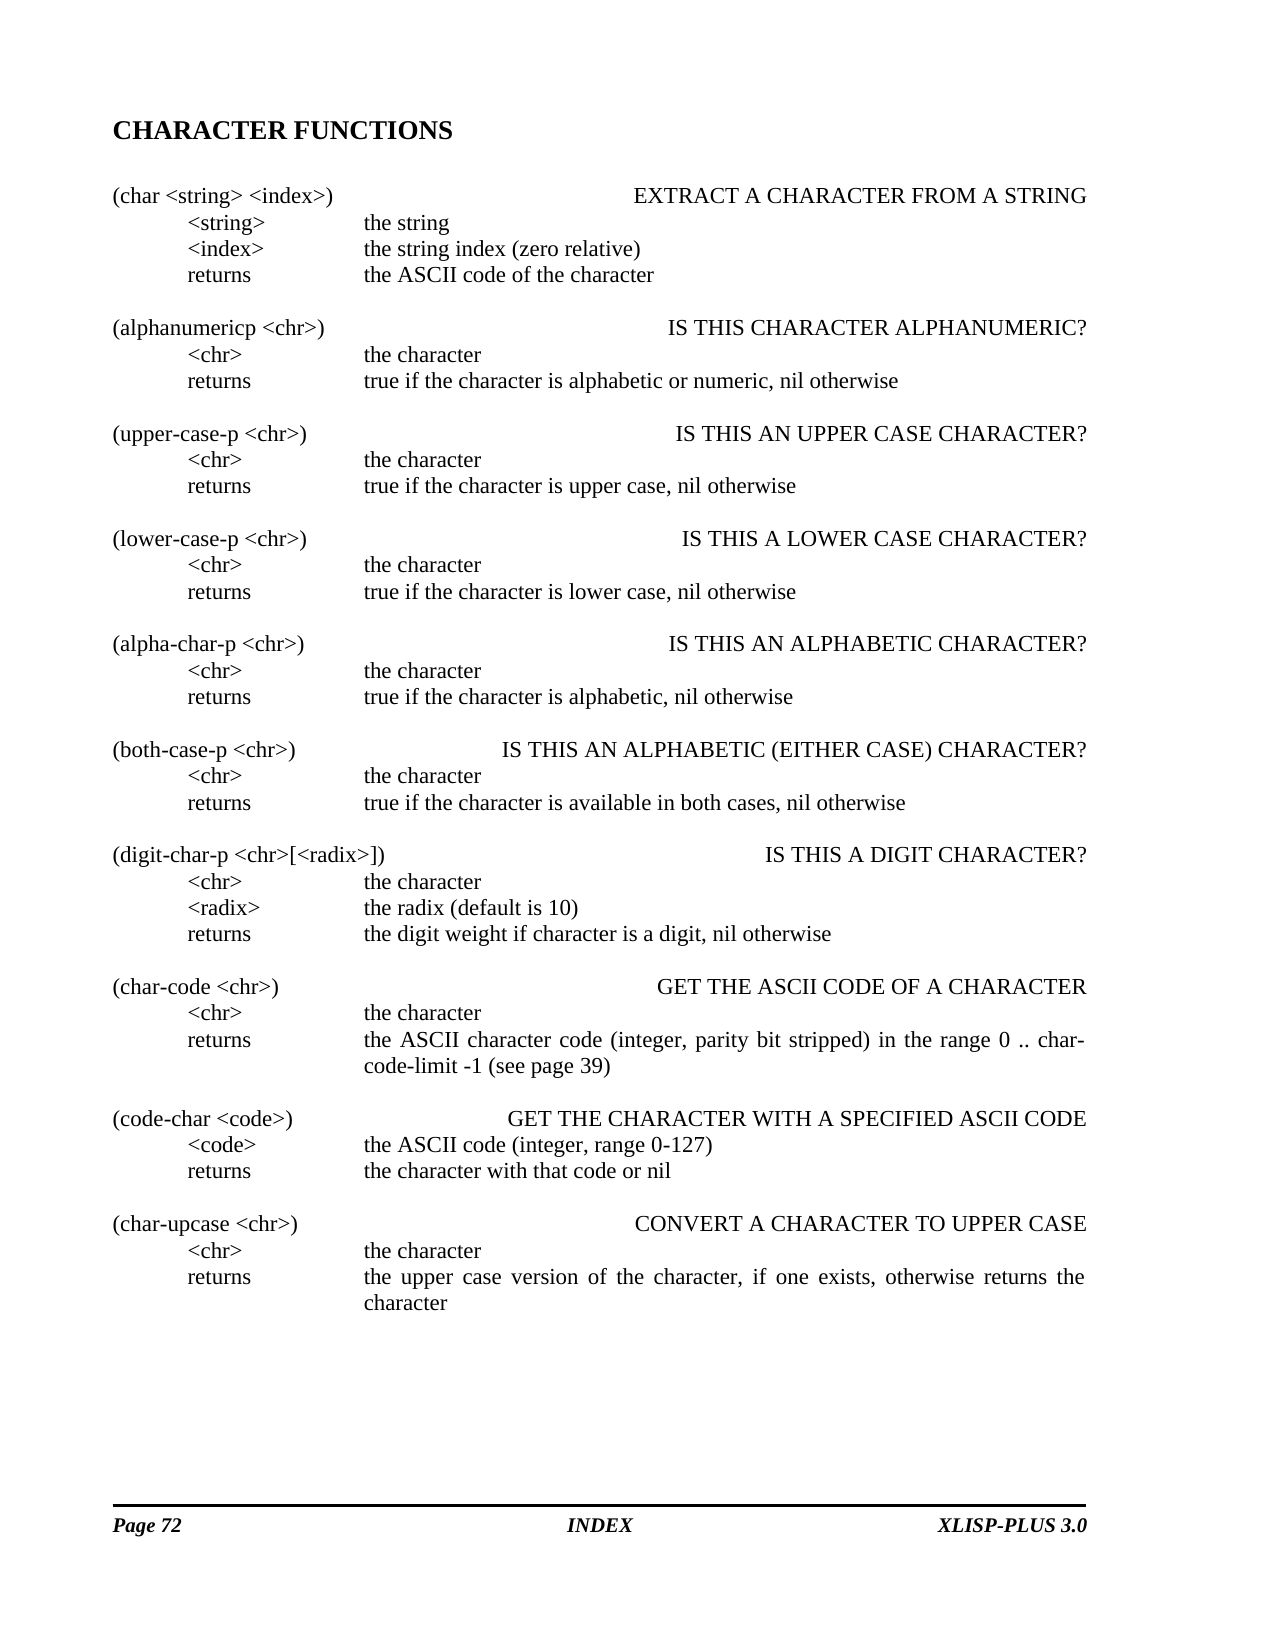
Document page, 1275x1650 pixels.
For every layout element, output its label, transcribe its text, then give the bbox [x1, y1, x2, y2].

text returns the ASCII code of the character [112, 262, 1086, 288]
text <chr> the character [112, 446, 1086, 472]
text <chr> the character [112, 999, 1086, 1026]
text (char-code <chr>) GET THE ASCII CODE OF A CHARACTER [112, 973, 1086, 999]
text <chr> the character [112, 657, 1086, 683]
subtitle CHARACTER FUNCTIONS [112, 114, 1086, 145]
text <chr> the character [112, 341, 1086, 367]
text <chr> the character [112, 762, 1086, 789]
text returns true if the character is alphabetic, nil otherwise [112, 683, 1086, 709]
text <chr> the character [112, 551, 1086, 578]
text <string> the string [112, 209, 1086, 235]
text (char-upcase <chr>) CONVERT A CHARACTER TO UPPER CASE [112, 1210, 1086, 1237]
text (lower-case-p <chr>) IS THIS A LOWER CASE CHARACTER? [112, 525, 1086, 551]
text (digit-char-p <chr>[<radix>]) IS THIS A DIGIT CHARACTER? [112, 841, 1086, 868]
text returns the digit weight if character is a digit, nil otherwise [112, 920, 1086, 947]
text (char <string> <index>) EXTRACT A CHARACTER FROM A STRING [112, 182, 1086, 209]
text <chr> the character [112, 868, 1086, 894]
text <radix> the radix (default is 10) [112, 894, 1086, 920]
text (code-char <code>) GET THE CHARACTER WITH A SPECIFIED ASCII CODE [112, 1105, 1086, 1131]
text returns true if the character is upper case, nil otherwise [112, 472, 1086, 499]
text returns the upper case version of the character, if one exists, otherwise returns the character [112, 1263, 1086, 1316]
text (both-case-p <chr>) IS THIS AN ALPHABETIC (EITHER CASE) CHARACTER? [112, 736, 1086, 762]
text returns true if the character is alphabetic or numeric, nil otherwise [112, 367, 1086, 393]
text (alphanumericp <chr>) IS THIS CHARACTER ALPHANUMERIC? [112, 314, 1086, 341]
text (upper-case-p <chr>) IS THIS AN UPPER CASE CHARACTER? [112, 420, 1086, 446]
text returns true if the character is available in both cases, nil otherwise [112, 789, 1086, 815]
text returns true if the character is lower case, nil otherwise [112, 578, 1086, 604]
text returns the ASCII character code (integer, parity bit stripped) in the range 0 .. char-code-limit -1 (see page 39) [112, 1026, 1086, 1078]
text returns the character with that code or nil [112, 1158, 1086, 1184]
text (alpha-char-p <chr>) IS THIS AN ALPHABETIC CHARACTER? [112, 631, 1086, 657]
text <code> the ASCII code (integer, range 0-127) [112, 1131, 1086, 1158]
text <index> the string index (zero relative) [112, 235, 1086, 262]
text <chr> the character [112, 1237, 1086, 1263]
